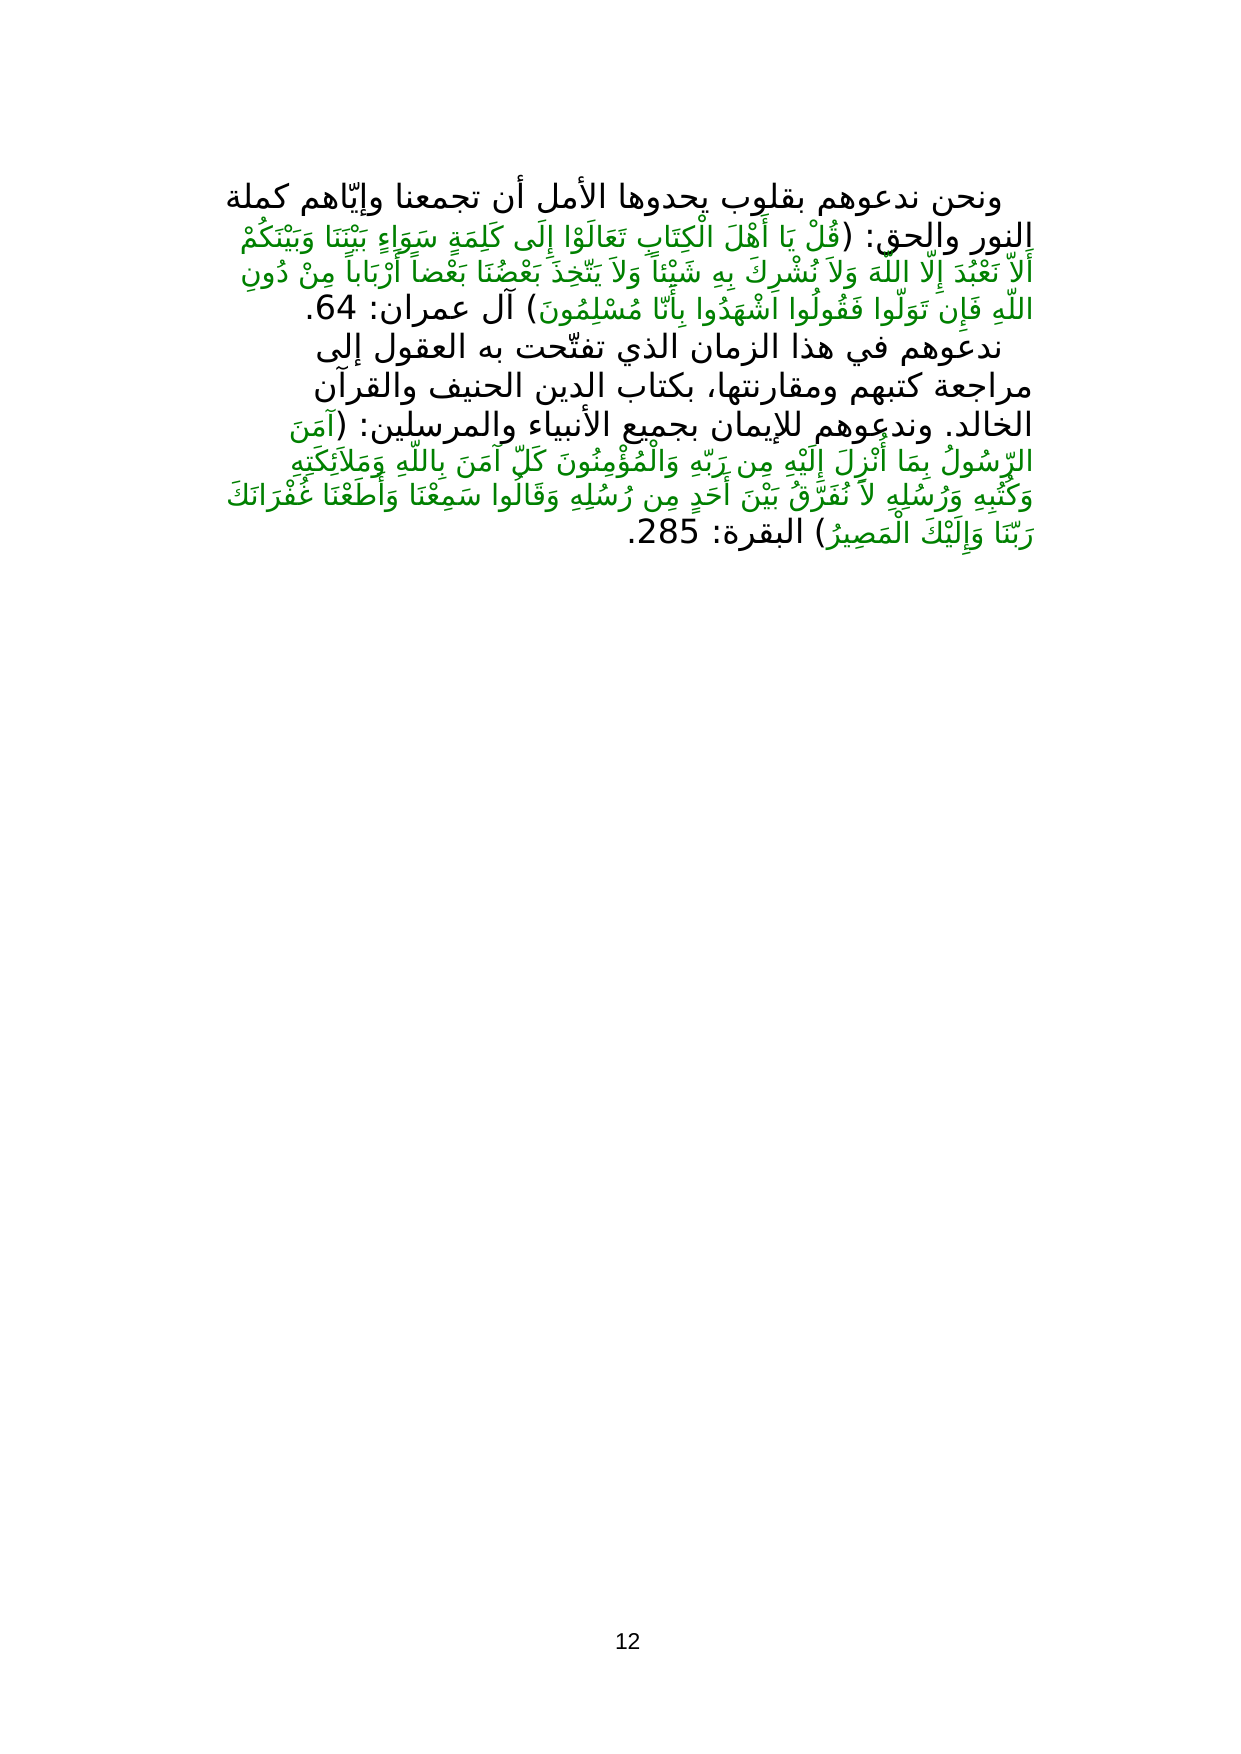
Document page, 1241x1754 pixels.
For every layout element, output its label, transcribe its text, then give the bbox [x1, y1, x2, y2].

text ونحن ندعوهم بقلوب يحدوها الأمل أن تجمعنا وإيّاهم كملة النور والحق: (قُلْ يَا أَهْلَ الْكِتَابِ تَعَالَوْا إِلَى‏ كَلِمَةٍ سَوَاءٍ بَيْنَنَا وَبَيْنَكُمْ أَلاّ نَعْبُدَ إِلّا اللّهَ وَلاَ نُشْرِكَ بِهِ شَيْئاً وَلاَ يَتّخِذَ بَعْضُنَا بَعْضاً أَرْبَاباً مِنْ دُونِ اللّهِ فَإِن تَوَلّوا فَقُولُوا اشْهَدُوا بِأَنّا مُسْلِمُونَ) آل عمران: 64. [222, 177, 1033, 328]
text ندعوهم في هذا الزمان الذي تفتّحت به العقول إلى مراجعة كتبهم ومقارنتها، بكتاب الدين الحنيف والقرآن الخالد. وندعوهم للإيمان بجميع الأنبياء والمرسلين: (آمَنَ الرّسُولُ بِمَا أُنْزِلَ إِلَيْهِ مِن رَبّهِ وَالْمُؤْمِنُونَ كَلّ آمَنَ بِاللّهِ وَمَلاَئِكَتِهِ وَكُتُبِهِ وَرُسُلِهِ لاَ نُفَرّقُ بَيْنَ أَحَدٍ مِن رُسُلِهِ وَقَالُوا سَمِعْنَا وَأَطَعْنَا غُفْرَانَكَ رَبّنَا وَإِلَيْكَ الْمَصِيرُ) البقرة: 285. [222, 328, 1033, 551]
